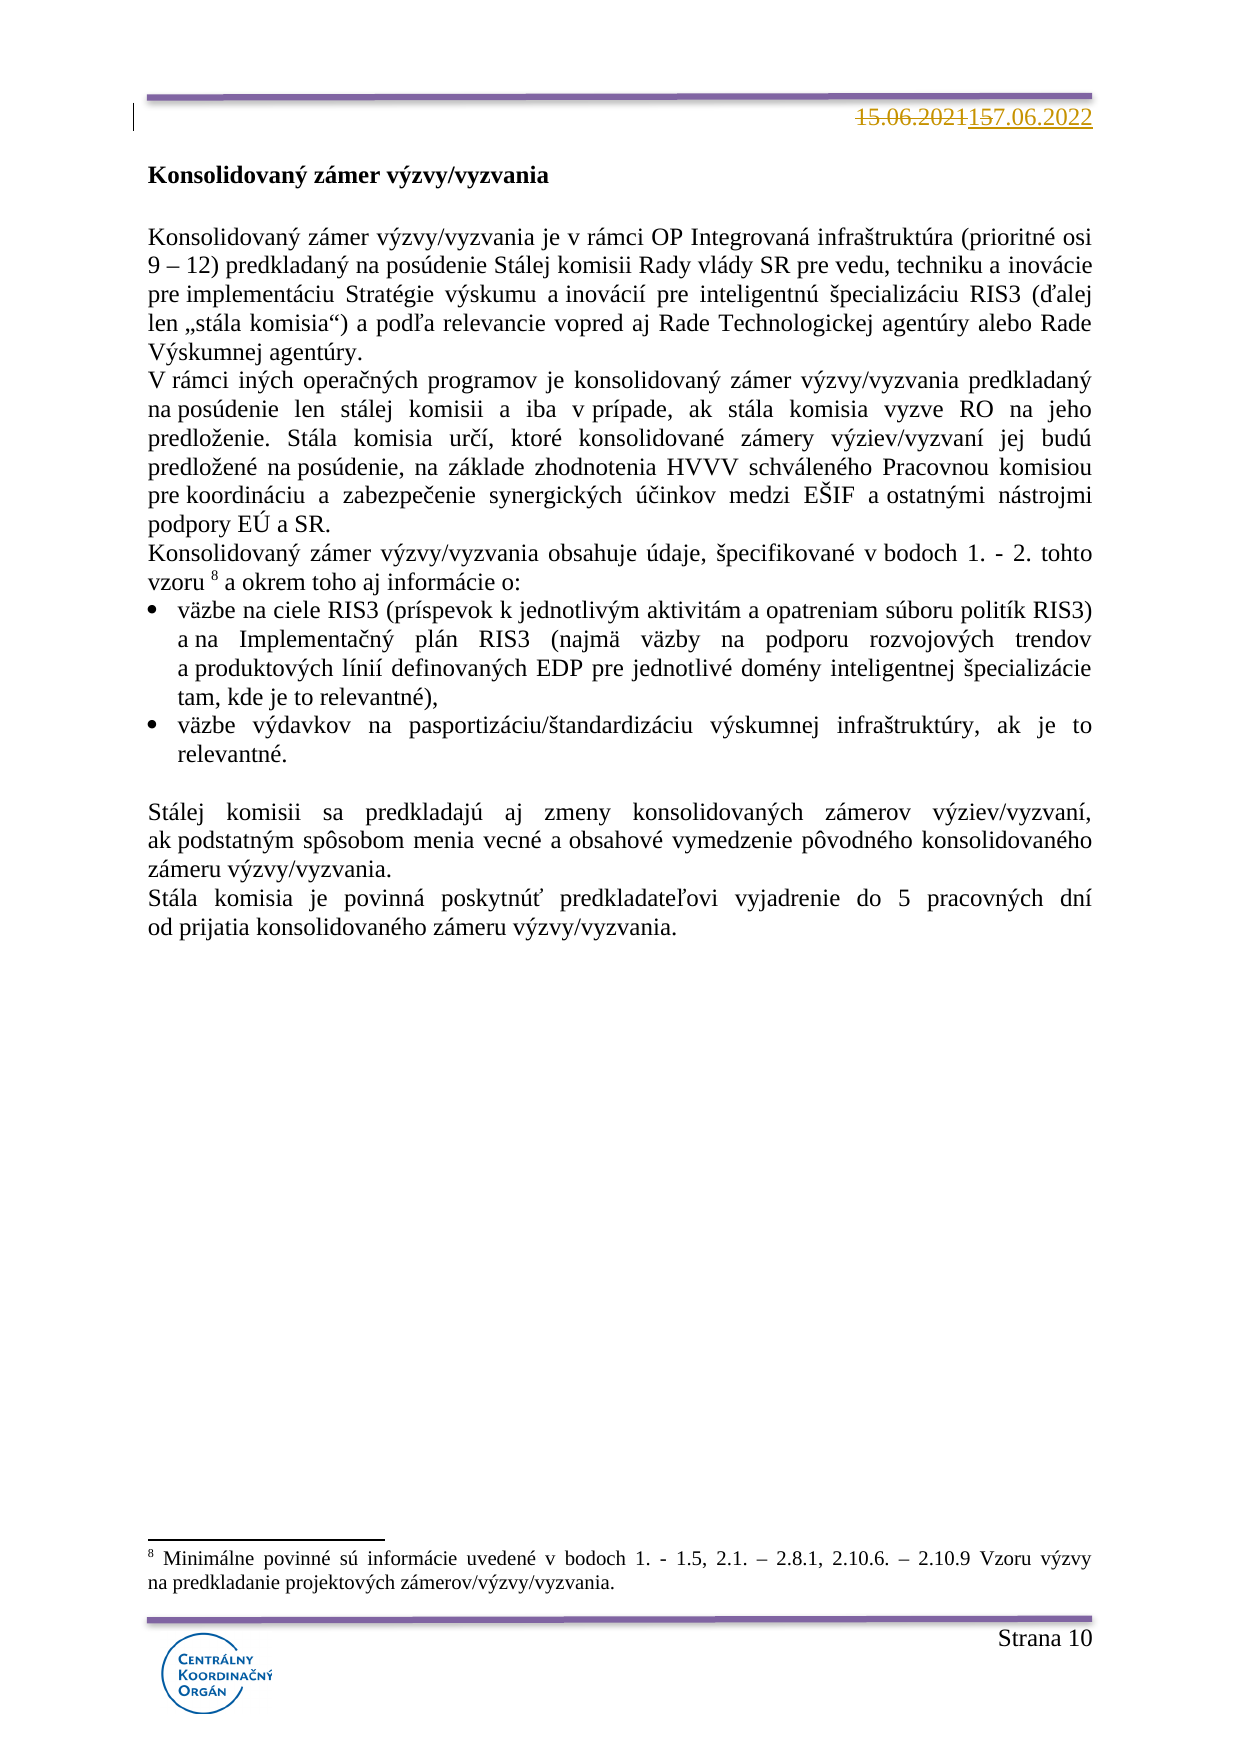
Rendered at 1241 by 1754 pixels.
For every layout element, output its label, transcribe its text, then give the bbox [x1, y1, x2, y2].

text Konsolidovaný zámer výzvy/vyzvania obsahuje údaje, špecifikované v bodoch 1. - 2. tohto vzoru a okrem toho aj informácie o: [148, 538, 1093, 596]
list väzbe výdavkov na pasportizáciu/štandardizáciu výskumnej infraštruktúry, ak je to relevantné. [148, 711, 1093, 768]
list väzbe na ciele RIS3 (príspevok k jednotlivým aktivitám a opatreniam súboru politík RIS3) a na Implementačný plán RIS3 (najmä väzby na podporu rozvojových trendov a produktových línií definovaných EDP pre jednotlivé domény inteligentnej špecializácie tam, kde je to relevantné), [148, 596, 1093, 711]
picture [159, 1631, 272, 1713]
text Konsolidovaný zámer výzvy/vyzvania [148, 160, 1093, 189]
text Konsolidovaný zámer výzvy/vyzvania je v rámci OP Integrovaná infraštruktúra (prioritné osi 9 – 12) predkladaný na posúdenie Stálej komisii Rady vlády SR pre vedu, techniku a inovácie pre implementáciu Stratégie výskumu a inovácií pre inteligentnú špecializáciu RIS3 (ďalej len „stála komisia“) a podľa relevancie vopred aj Rade Technologickej agentúry alebo Rade Výskumnej agentúry. [148, 222, 1093, 366]
text V rámci iných operačných programov je konsolidovaný zámer výzvy/vyzvania predkladaný na posúdenie len stálej komisii a iba v prípade, ak stála komisia vyzve RO na jeho predloženie. Stála komisia určí, ktoré konsolidované zámery výziev/vyzvaní jej budú predložené na posúdenie, na základe zhodnotenia HVVV schváleného Pracovnou komisiou pre koordináciu a zabezpečenie synergických účinkov medzi EŠIF a ostatnými nástrojmi podpory EÚ a SR. [148, 366, 1093, 538]
text Stála komisia je povinná poskytnúť predkladateľovi vyjadrenie do 5 pracovných dní od prijatia konsolidovaného zámeru výzvy/vyzvania. [148, 883, 1093, 941]
text Stálej komisii sa predkladajú aj zmeny konsolidovaných zámerov výziev/vyzvaní, ak podstatným spôsobom menia vecné a obsahové vymedzenie pôvodného konsolidovaného zámeru výzvy/vyzvania. [148, 797, 1093, 883]
